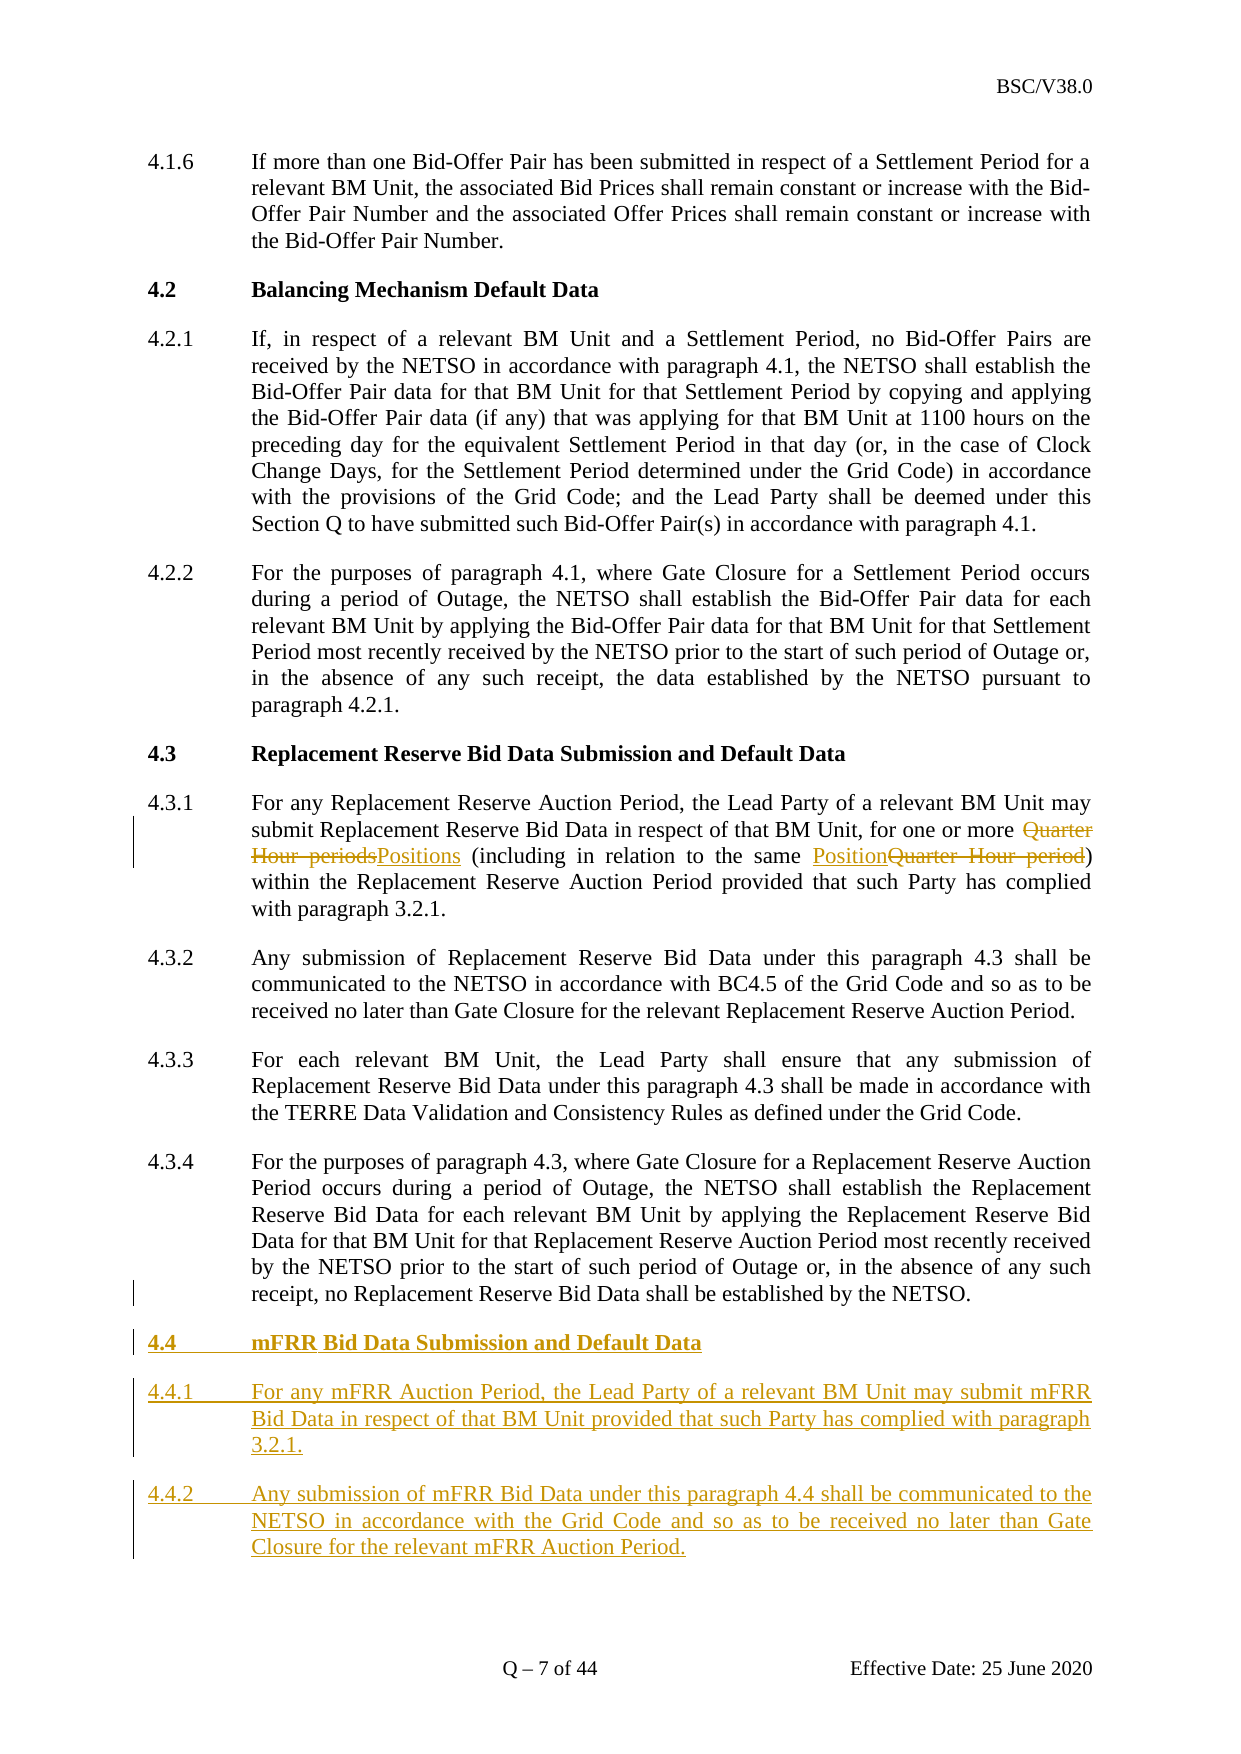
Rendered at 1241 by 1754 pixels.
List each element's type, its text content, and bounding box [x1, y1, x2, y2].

text 4.3.2 Any submission of Replacement Reserve Bid Data under this paragraph 4.3 shall be communicated to the NETSO in accordance with BC4.5 of the Grid Code and so as to be received no later than Gate Closure for the relevant Replacement Reserve Auction Period. [148, 944, 1092, 1023]
text 4.1.6 If more than one Bid-Offer Pair has been submitted in respect of a Settlement Period for a relevant BM Unit, the associated Bid Prices shall remain constant or increase with the Bid-Offer Pair Number and the associated Offer Prices shall remain constant or increase with the Bid-Offer Pair Number. [148, 148, 1092, 253]
text 4.3.4 For the purposes of paragraph 4.3, where Gate Closure for a Replacement Reserve Auction Period occurs during a period of Outage, the NETSO shall establish the Replacement Reserve Bid Data for each relevant BM Unit by applying the Replacement Reserve Bid Data for that BM Unit for that Replacement Reserve Auction Period most recently received by the NETSO prior to the start of such period of Outage or, in the absence of any such receipt, no Replacement Reserve Bid Data shall be established by the NETSO. [148, 1148, 1092, 1306]
text 4.2.1 If, in respect of a relevant BM Unit and a Settlement Period, no Bid-Offer Pairs are received by the NETSO in accordance with paragraph 4.1, the NETSO shall establish the Bid-Offer Pair data for that BM Unit for that Settlement Period by copying and applying the Bid-Offer Pair data (if any) that was applying for that BM Unit at 1100 hours on the preceding day for the equivalent Settlement Period in that day (or, in the case of Clock Change Days, for the Settlement Period determined under the Grid Code) in accordance with the provisions of the Grid Code; and the Lead Party shall be deemed under this Section Q to have submitted such Bid-Offer Pair(s) in accordance with paragraph 4.1. [148, 325, 1092, 536]
text 4.3.3 For each relevant BM Unit, the Lead Party shall ensure that any submission of Replacement Reserve Bid Data under this paragraph 4.3 shall be made in accordance with the TERRE Data Validation and Consistency Rules as defined under the Grid Code. [148, 1046, 1092, 1125]
text 4.2.2 For the purposes of paragraph 4.1, where Gate Closure for a Settlement Period occurs during a period of Outage, the NETSO shall establish the Bid-Offer Pair data for each relevant BM Unit by applying the Bid-Offer Pair data for that BM Unit for that Settlement Period most recently received by the NETSO prior to the start of such period of Outage or, in the absence of any such receipt, the data established by the NETSO pursuant to paragraph 4.2.1. [148, 559, 1092, 717]
text 4.3 Replacement Reserve Bid Data Submission and Default Data [148, 740, 1092, 766]
text 4.3.1 For any Replacement Reserve Auction Period, the Lead Party of a relevant BM Unit may submit Replacement Reserve Bid Data in respect of that BM Unit, for one or more (including in relation to the same ) within the Replacement Reserve Auction Period provided that such Party has complied with paragraph 3.2.1. [148, 789, 1092, 921]
text 4.2 Balancing Mechanism Default Data [148, 276, 1092, 302]
